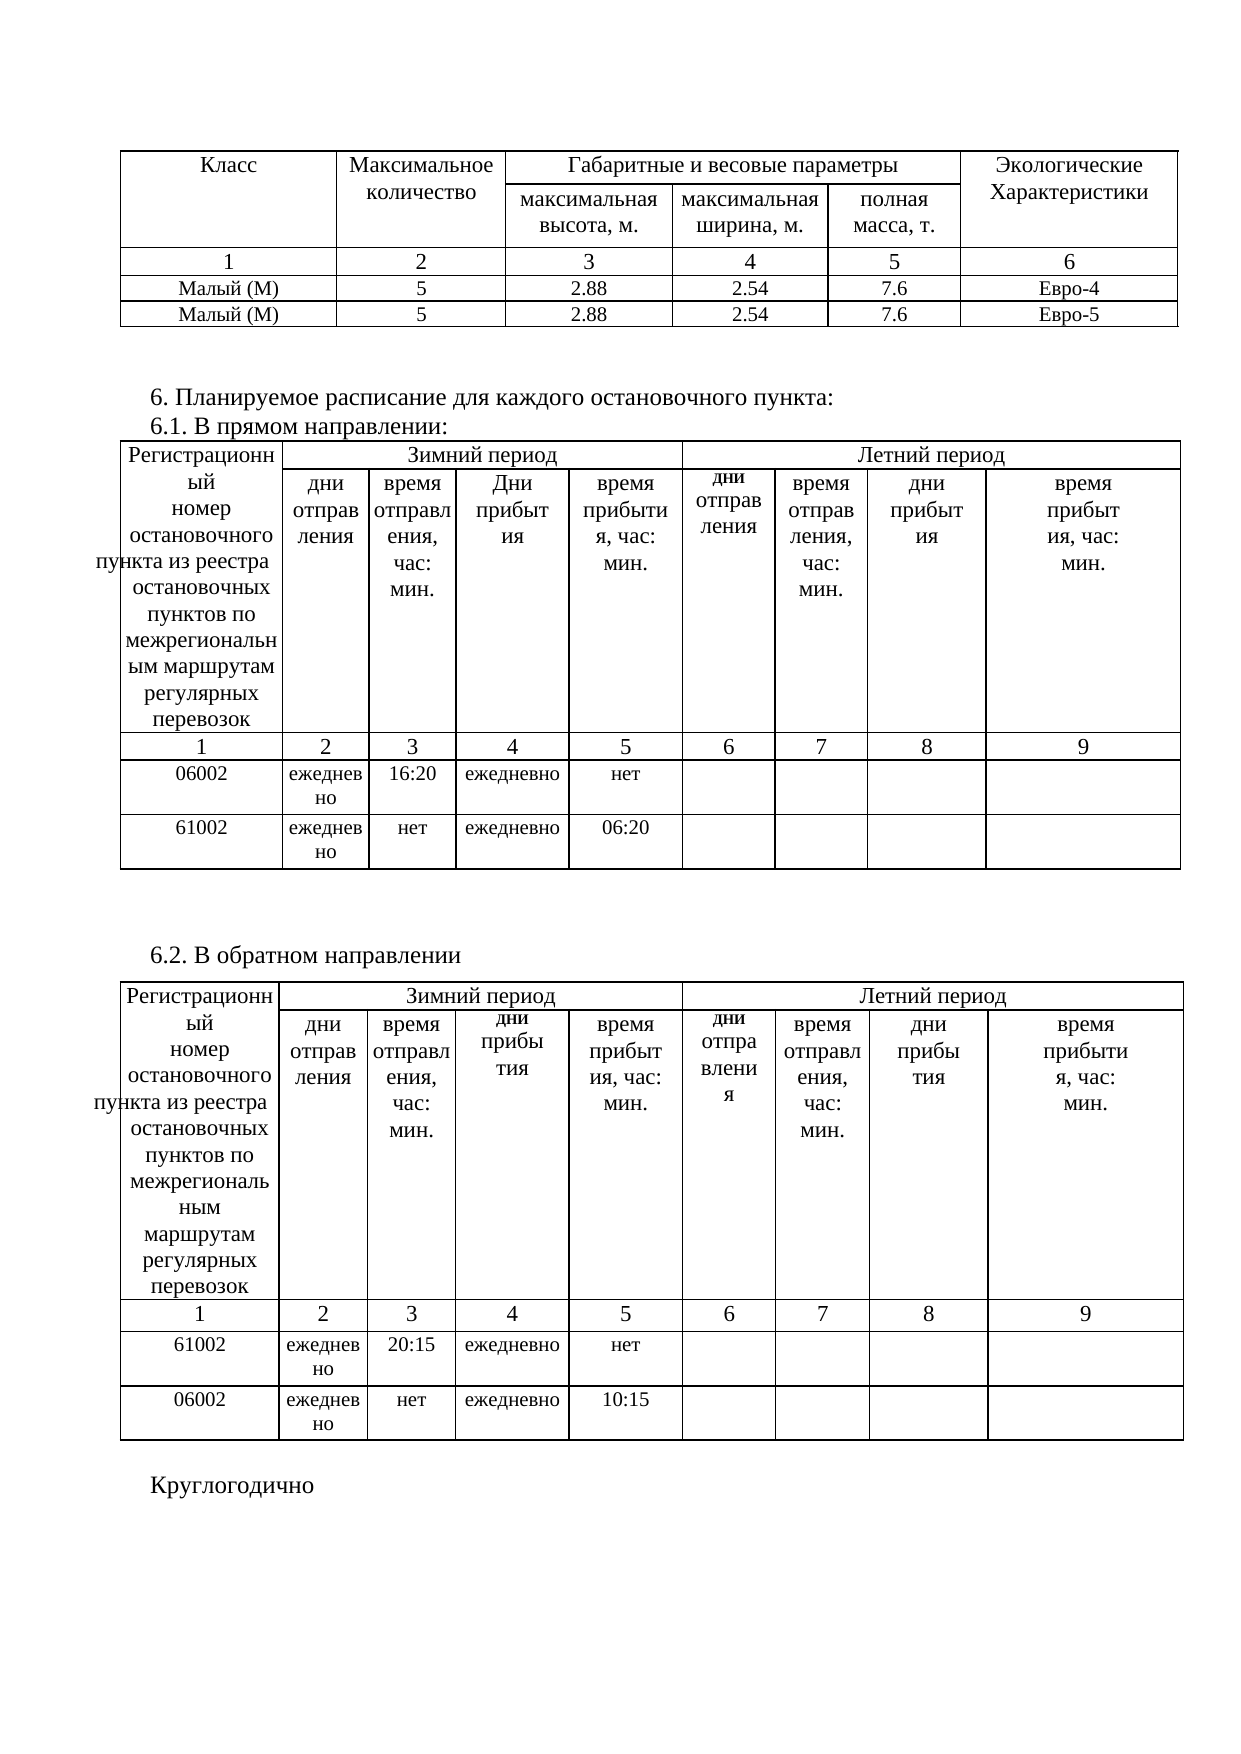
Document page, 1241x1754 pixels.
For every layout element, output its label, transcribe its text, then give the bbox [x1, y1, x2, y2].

table_cell нет [370, 815, 455, 868]
table_cell [989, 1332, 1183, 1385]
table_cell 7 [776, 733, 867, 759]
table_cell [870, 1332, 987, 1385]
text 6. Планируемое расписание для каждого остановочного пункта: [150, 382, 1090, 411]
table_cell 4 [456, 1300, 568, 1331]
table_cell 5 [337, 302, 505, 326]
table_header Максимальное количество [337, 152, 505, 247]
table_cell дни отправ ления [280, 1011, 367, 1299]
table_cell ДНИ прибы тия [456, 1011, 568, 1299]
table_cell полная масса, т. [829, 185, 960, 247]
table_header Экологические Характеристики [961, 152, 1177, 247]
table_cell 7.6 [829, 302, 960, 326]
table_cell 06002 [121, 1387, 278, 1439]
table_cell 2.88 [506, 302, 672, 326]
table_cell ежедневно [283, 761, 368, 814]
table_header Класс [121, 152, 336, 247]
table_cell [683, 1332, 775, 1385]
table_cell [868, 761, 985, 814]
table_cell ежедневно [456, 1332, 568, 1385]
table_header Летний период [683, 983, 1183, 1009]
table_cell максимальная ширина, м. [673, 185, 827, 247]
table_cell 2 [337, 248, 505, 274]
table_cell ежедневно [283, 815, 368, 868]
table_cell время отправл ения, час: мин. [776, 1011, 869, 1299]
table_cell время отправл ения, час: мин. [370, 470, 455, 731]
table_cell дни прибыт ия [868, 470, 985, 731]
table_header Габаритные и весовые параметры [506, 152, 960, 183]
table_header Зимний период [280, 983, 682, 1009]
table_cell [776, 761, 867, 814]
table_cell 9 [989, 1300, 1183, 1331]
table_cell [868, 815, 985, 868]
table_cell 10:15 [570, 1387, 682, 1439]
table_cell Дни прибыт ия [457, 470, 568, 731]
table_cell время прибыт ия, час: мин. [987, 470, 1180, 731]
table_cell 4 [673, 248, 827, 274]
table_cell 1 [121, 1300, 278, 1331]
table_cell 06:20 [570, 815, 682, 868]
table_cell 5 [337, 276, 505, 300]
table_cell 7.6 [829, 276, 960, 300]
table_cell 2.54 [673, 276, 827, 300]
table_cell Евро-5 [961, 302, 1177, 326]
table_cell нет [368, 1387, 455, 1439]
table_cell 6 [683, 1300, 775, 1331]
table_cell [987, 815, 1180, 868]
table_header Зимний период [283, 442, 682, 468]
table_cell ежедневно [456, 1387, 568, 1439]
table_cell 2 [283, 733, 368, 759]
table_header Регистрационный номер остановочного пункта из реестра остановочных пунктов по межрегиональным маршрутам регулярных перевозок [121, 442, 282, 731]
table_cell время прибыти я, час: мин. [570, 470, 682, 731]
table_cell ежедневно [457, 761, 568, 814]
table_cell [870, 1387, 987, 1439]
table_cell 3 [368, 1300, 455, 1331]
table_cell нет [570, 1332, 682, 1385]
text 6.1. В прямом направлении: [150, 411, 1090, 440]
table_cell время прибыти я, час: мин. [989, 1011, 1183, 1299]
table_cell [989, 1387, 1183, 1439]
table_cell 61002 [121, 1332, 278, 1385]
table_cell 2 [280, 1300, 367, 1331]
table_cell 9 [987, 733, 1180, 759]
table_cell 4 [457, 733, 568, 759]
table_cell ежедневно [280, 1332, 367, 1385]
table_cell 3 [506, 248, 672, 274]
table_cell ежедневно [457, 815, 568, 868]
table_cell 6 [683, 733, 774, 759]
table_cell время отправ ления, час: мин. [776, 470, 867, 731]
table_cell нет [570, 761, 682, 814]
table_cell [683, 761, 774, 814]
table_cell [683, 1387, 775, 1439]
text Круглогодично [150, 1470, 1090, 1498]
table_cell дни прибы тия [870, 1011, 987, 1299]
table_cell 5 [570, 733, 682, 759]
table_cell максимальная высота, м. [506, 185, 672, 247]
table_cell 5 [570, 1300, 682, 1331]
table_cell 2.54 [673, 302, 827, 326]
table_cell 5 [829, 248, 960, 274]
table_cell 2.88 [506, 276, 672, 300]
table_header Летний период [683, 442, 1180, 468]
table_cell время прибыт ия, час: мин. [570, 1011, 682, 1299]
table_cell Малый (М) [121, 302, 336, 326]
table_cell [776, 1332, 869, 1385]
table_cell ежедневно [280, 1387, 367, 1439]
table_cell дни отправ ления [283, 470, 368, 731]
table_cell 16:20 [370, 761, 455, 814]
table_cell 7 [776, 1300, 869, 1331]
table_cell [776, 1387, 869, 1439]
table_cell 8 [868, 733, 985, 759]
table_cell 20:15 [368, 1332, 455, 1385]
table_header Регистрационный номер остановочного пункта из реестра остановочных пунктов по межрегиональным маршрутам регулярных перевозок [121, 983, 278, 1299]
text 6.2. В обратном направлении [150, 940, 1090, 968]
table_cell 6 [961, 248, 1177, 274]
table_cell 3 [370, 733, 455, 759]
table_cell Евро-4 [961, 276, 1177, 300]
table_cell [987, 761, 1180, 814]
table_cell Малый (М) [121, 276, 336, 300]
table_cell 61002 [121, 815, 282, 868]
table_cell [776, 815, 867, 868]
table_cell [683, 815, 774, 868]
table_cell 1 [121, 733, 282, 759]
table_cell ДНИ отпра влени я [683, 1011, 775, 1299]
table_cell 8 [870, 1300, 987, 1331]
table_cell 1 [121, 248, 336, 274]
table_cell время отправл ения, час: мин. [368, 1011, 455, 1299]
table_cell 06002 [121, 761, 282, 814]
table_cell ДНИ отправ ления [683, 470, 774, 731]
